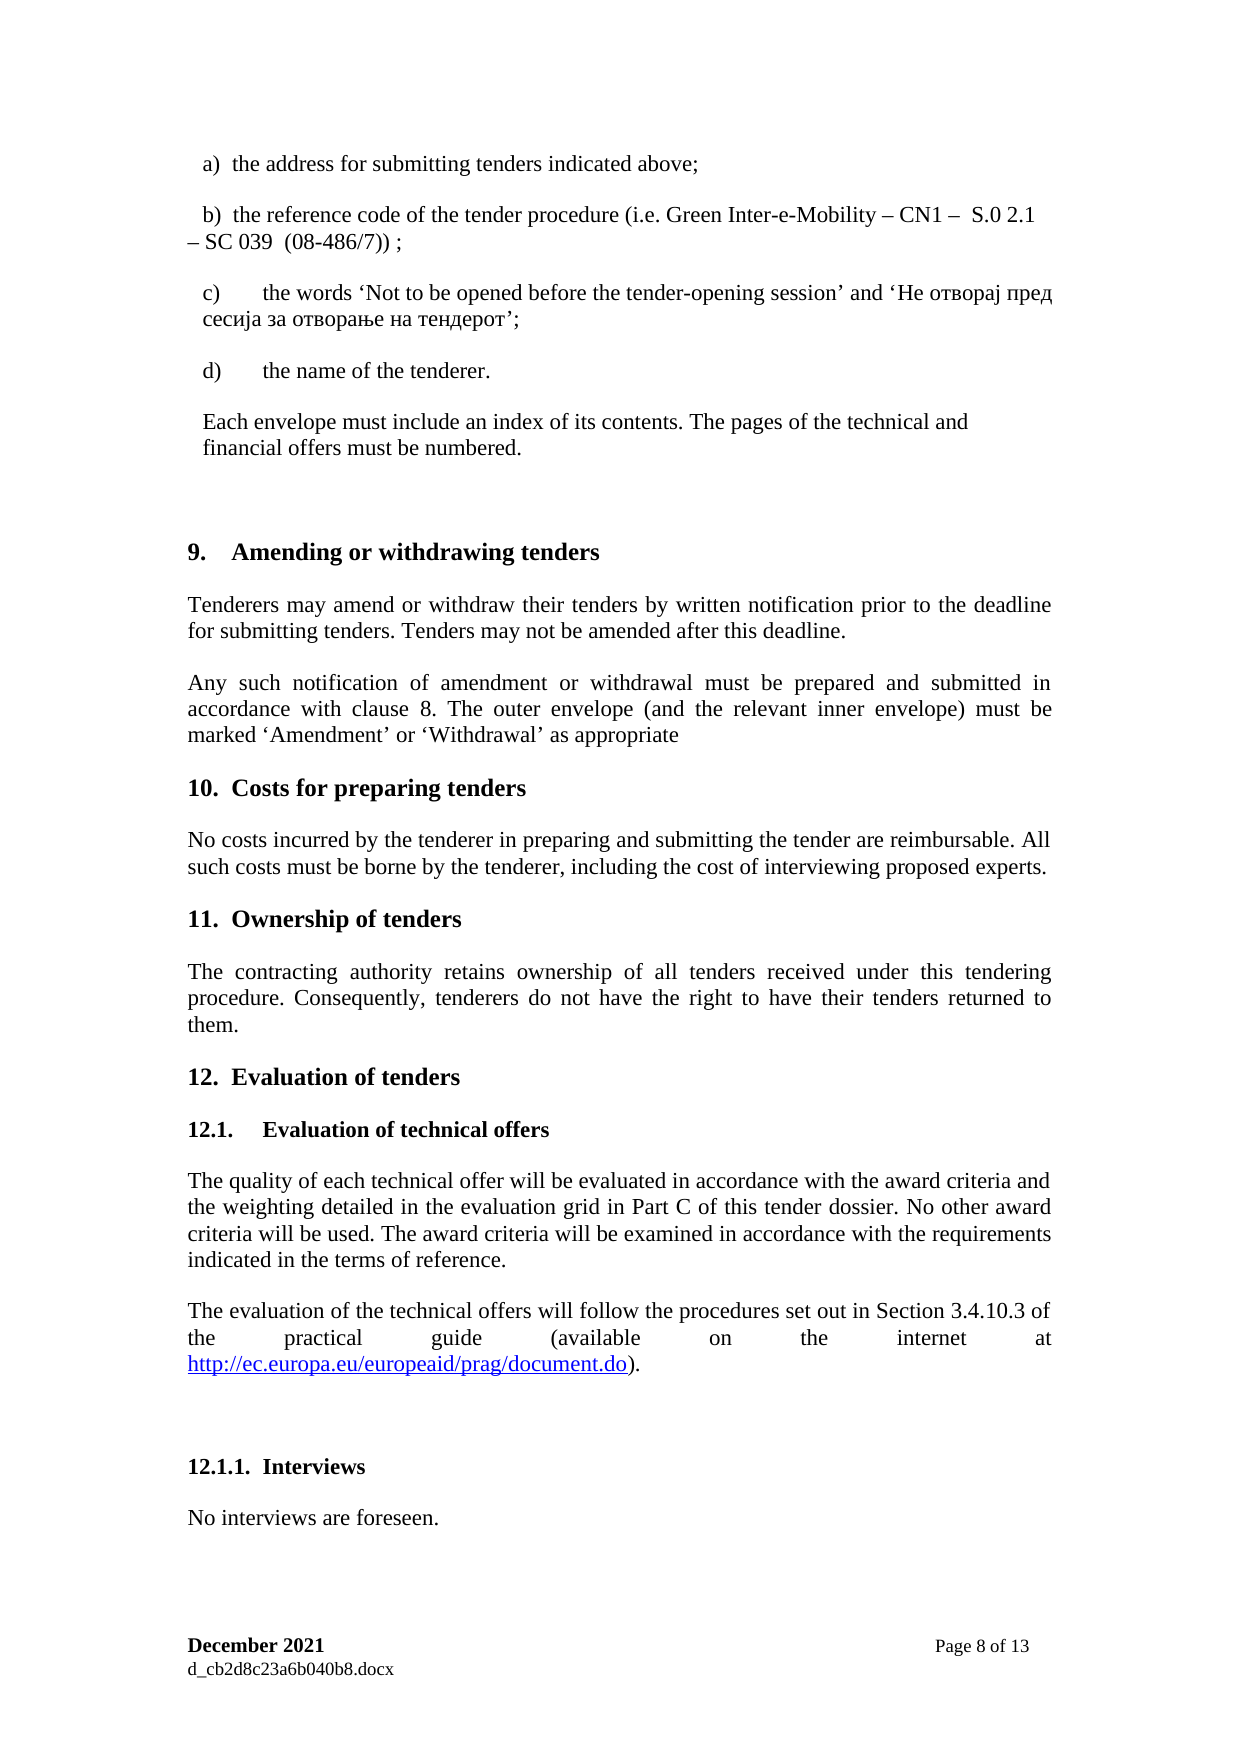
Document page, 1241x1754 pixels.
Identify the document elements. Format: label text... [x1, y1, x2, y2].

text The quality of each technical offer will be evaluated in accordance with the award criteria and the weighting detailed in the evaluation grid in Part C of this tender dossier. No other award criteria will be used. The award criteria will be examined in accordance with the requirements indicated in the terms of reference. [187, 1167, 1053, 1272]
text 12.1. Evaluation of technical offers [187, 1116, 1053, 1142]
list Evaluation of tenders [187, 1062, 1053, 1091]
text Any such notification of amendment or withdrawal must be prepared and submitted in accordance with clause 8. The outer envelope (and the relevant inner envelope) must be marked ‘Amendment’ or ‘Withdrawal’ as appropriate [187, 669, 1053, 748]
text 12.1.1. Interviews [187, 1453, 1053, 1479]
list Costs for preparing tenders [187, 773, 1053, 801]
text No interviews are foreseen. [187, 1504, 1053, 1531]
list Ownership of tenders [187, 904, 1053, 933]
list Amending or withdrawing tenders [187, 537, 1053, 566]
list the address for submitting tenders indicated above; [202, 150, 1053, 176]
text No costs incurred by the tenderer in preparing and submitting the tender are reimbursable. All such costs must be borne by the tenderer, including the cost of interviewing proposed experts. [187, 826, 1053, 879]
text The evaluation of the technical offers will follow the procedures set out in Section 3.4.10.3 of the practical guide (available on the internet at http://ec.europa.eu/europeaid/prag/document.do). [187, 1297, 1053, 1377]
text Tenderers may amend or withdraw their tenders by written notification prior to the deadline for submitting tenders. Tenders may not be amended after this deadline. [187, 591, 1053, 644]
text d) the name of the tenderer. [187, 357, 1053, 383]
text c) the words ‘Not to be opened before the tender-opening session’ and ‘Не отворај пред сесија за отворање на тендерот’; [202, 279, 1053, 332]
text b) the reference code of the tender procedure (i.e. Green Inter-e-Mobility – CN1 – S.0 2.1 – SC 039 (08-486/7)) ; [187, 201, 1053, 254]
text The contracting authority retains ownership of all tenders received under this tendering procedure. Consequently, tenderers do not have the right to have their tenders returned to them. [187, 958, 1053, 1037]
text Each envelope must include an index of its contents. The pages of the technical and financial offers must be numbered. [202, 408, 1053, 461]
